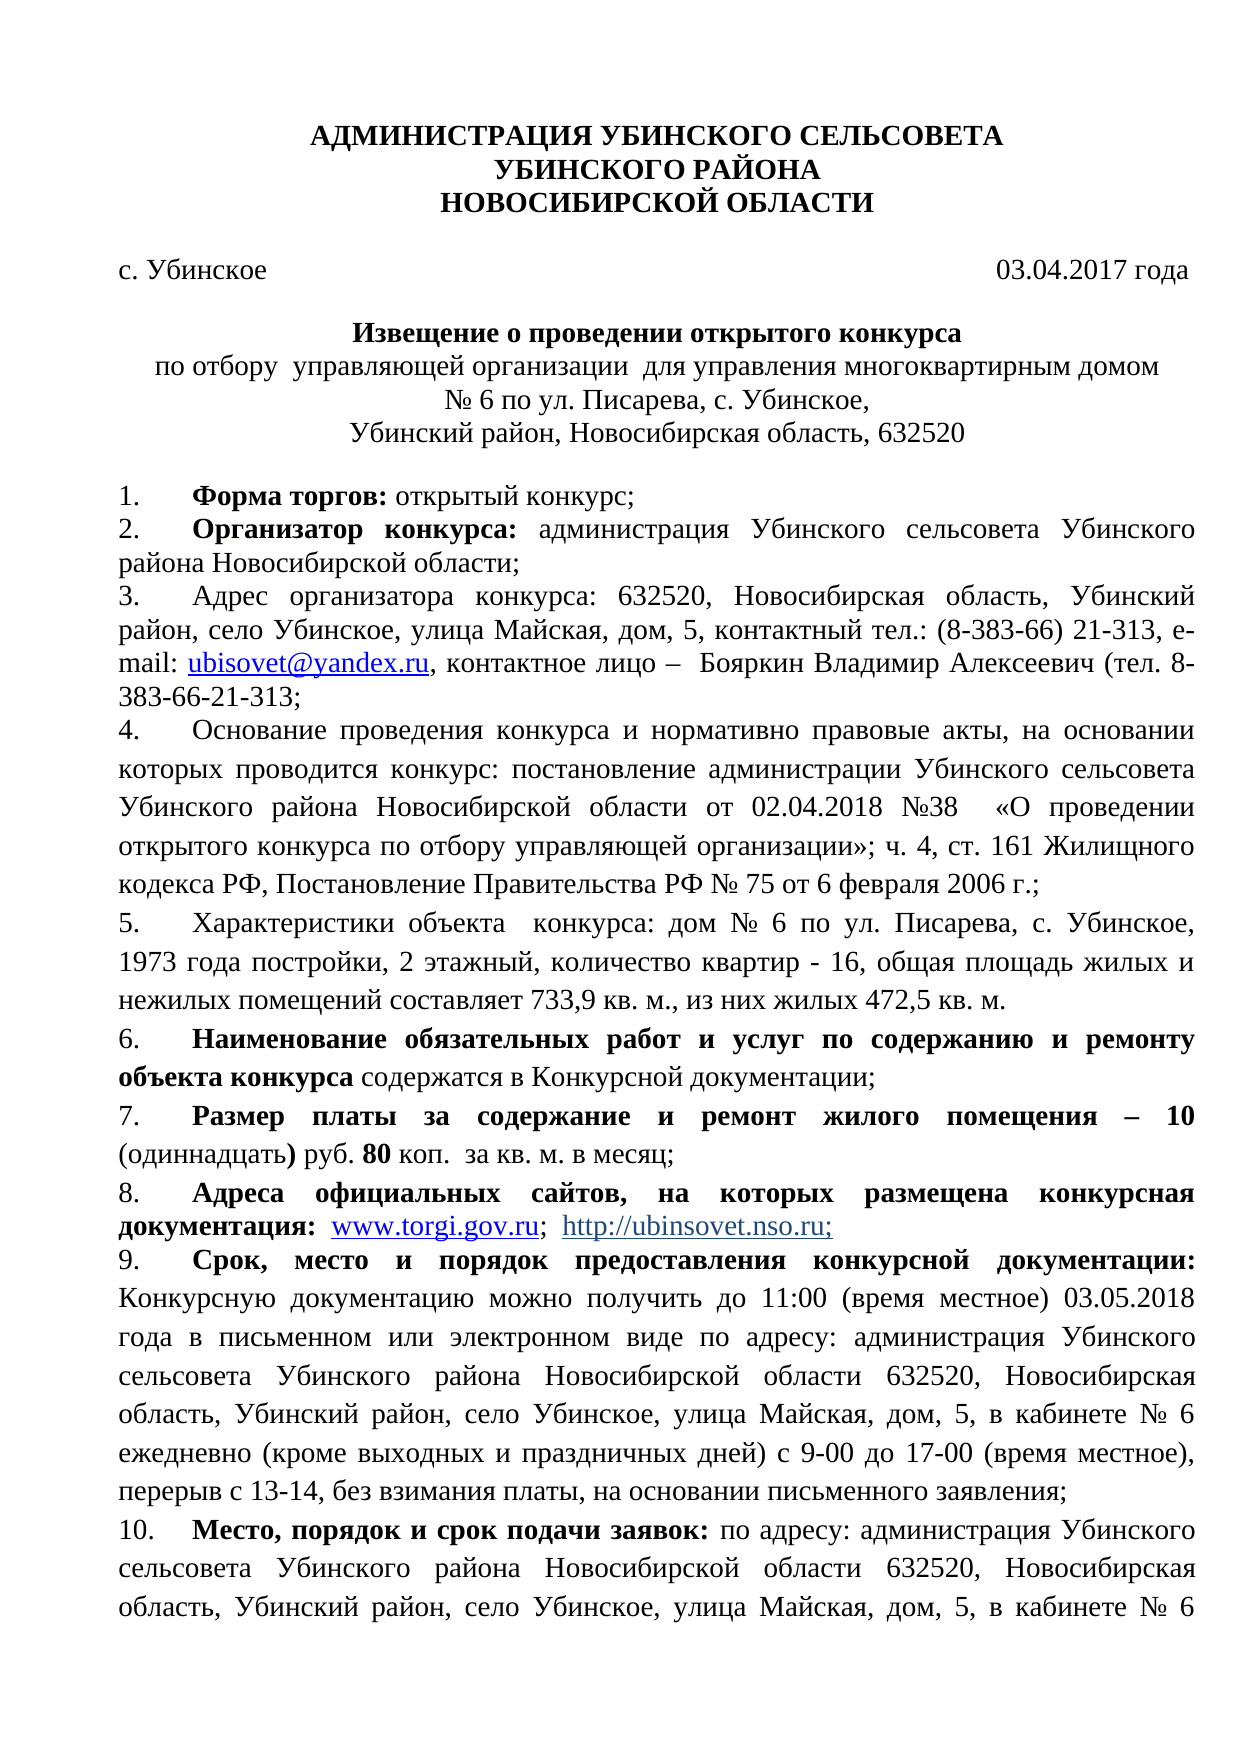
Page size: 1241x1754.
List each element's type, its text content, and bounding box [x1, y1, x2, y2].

list Форма торгов: открытый конкурс; [118, 478, 1196, 511]
text Извещение о проведении открытого конкурса [118, 315, 1196, 348]
list Характеристики объекта конкурса: дом № 6 по ул. Писарева, с. Убинское, 1973 года постройки, 2 этажный, количество квартир - 16, общая площадь жилых и нежилых помещений составляет 733,9 кв. м., из них жилых 472,5 кв. м. [118, 905, 1196, 1016]
list Адрес организатора конкурса: 632520, Новосибирская область, Убинский район, село Убинское, улица Майская, дом, 5, контактный тел.: (8-383-66) 21-313, e-mail: ubisovet@yandex.ru, контактное лицо – Бояркин Владимир Алексеевич (тел. 8-383-66-21-313; [118, 578, 1196, 712]
list Размер платы за содержание и ремонт жилого помещения – 10 (одиннадцать) руб. 80 коп. за кв. м. в месяц; [118, 1098, 1196, 1170]
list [118, 1512, 1196, 1622]
text Убинский район, Новосибирская область, 632520 [118, 415, 1196, 449]
list Наименование обязательных работ и услуг по содержанию и ремонту объекта конкурса содержатся в Конкурсной документации; [118, 1021, 1196, 1093]
text УБИНСКОГО РАЙОНА [118, 152, 1196, 185]
list Срок, место и порядок предоставления конкурсной документации: Конкурсную документацию можно получить до 11:00 (время местное) 03.05.2018 года в письменном или электронном виде по адресу: администрация Убинского сельсовета Убинского района Новосибирской области 632520, Новосибирская область, Убинский район, село Убинское, улица Майская, дом, 5, в кабинете № 6 ежедневно (кроме выходных и праздничных дней) с 9-00 до 17-00 (время местное), перерыв с 13-14, без взимания платы, на основании письменного заявления; [118, 1242, 1196, 1507]
list Организатор конкурса: администрация Убинского сельсовета Убинского района Новосибирской области; [118, 511, 1196, 578]
text с. Убинское 03.04.2017 года [118, 252, 1196, 286]
list Адреса официальных сайтов, на которых размещена конкурсная документация: www.torgi.gov.ru; http://ubinsovet.nso.ru; [118, 1175, 1196, 1242]
text № 6 по ул. Писарева, с. Убинское, [118, 382, 1196, 415]
text по отбору управляющей организации для управления многоквартирным домом [118, 348, 1196, 382]
text НОВОСИБИРСКОЙ ОБЛАСТИ [118, 185, 1196, 219]
text АДМИНИСТРАЦИЯ УБИНСКОГО СЕЛЬСОВЕТА [118, 118, 1196, 152]
list Основание проведения конкурса и нормативно правовые акты, на основании которых проводится конкурс: постановление администрации Убинского сельсовета Убинского района Новосибирской области от 02.04.2018 №38 «О проведении открытого конкурса по отбору управляющей организации»; ч. 4, ст. 161 Жилищного кодекса РФ, Постановление Правительства РФ № 75 от 6 февраля 2006 г.; [118, 712, 1196, 900]
